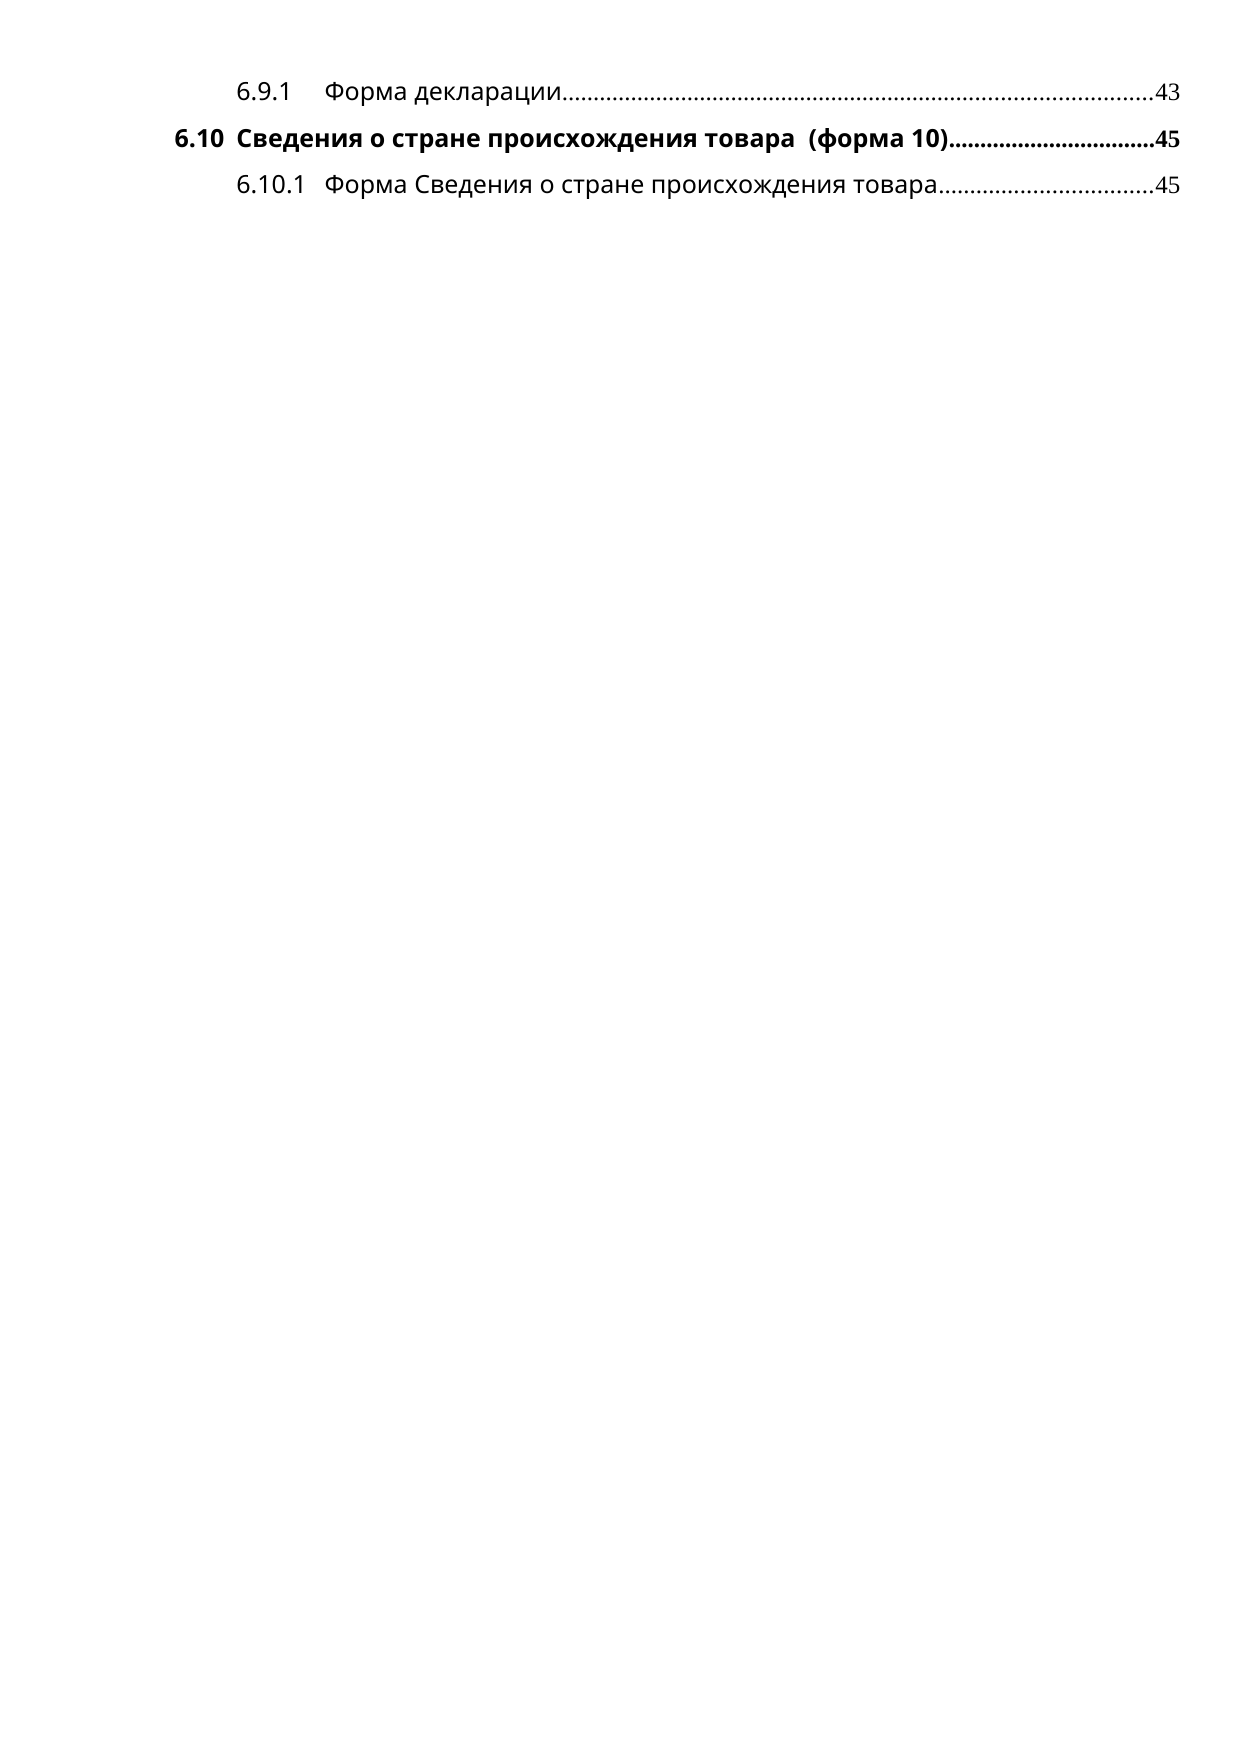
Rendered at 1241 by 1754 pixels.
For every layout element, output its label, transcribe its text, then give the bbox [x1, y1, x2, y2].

text 6.9.1 Форма декларации 43 [236, 74, 1063, 108]
text 6.10 Сведения о стране происхождения товара (форма 10) 45 [174, 120, 1063, 154]
text 6.10.1 Форма Сведения о стране происхождения товара 45 [236, 167, 1063, 201]
